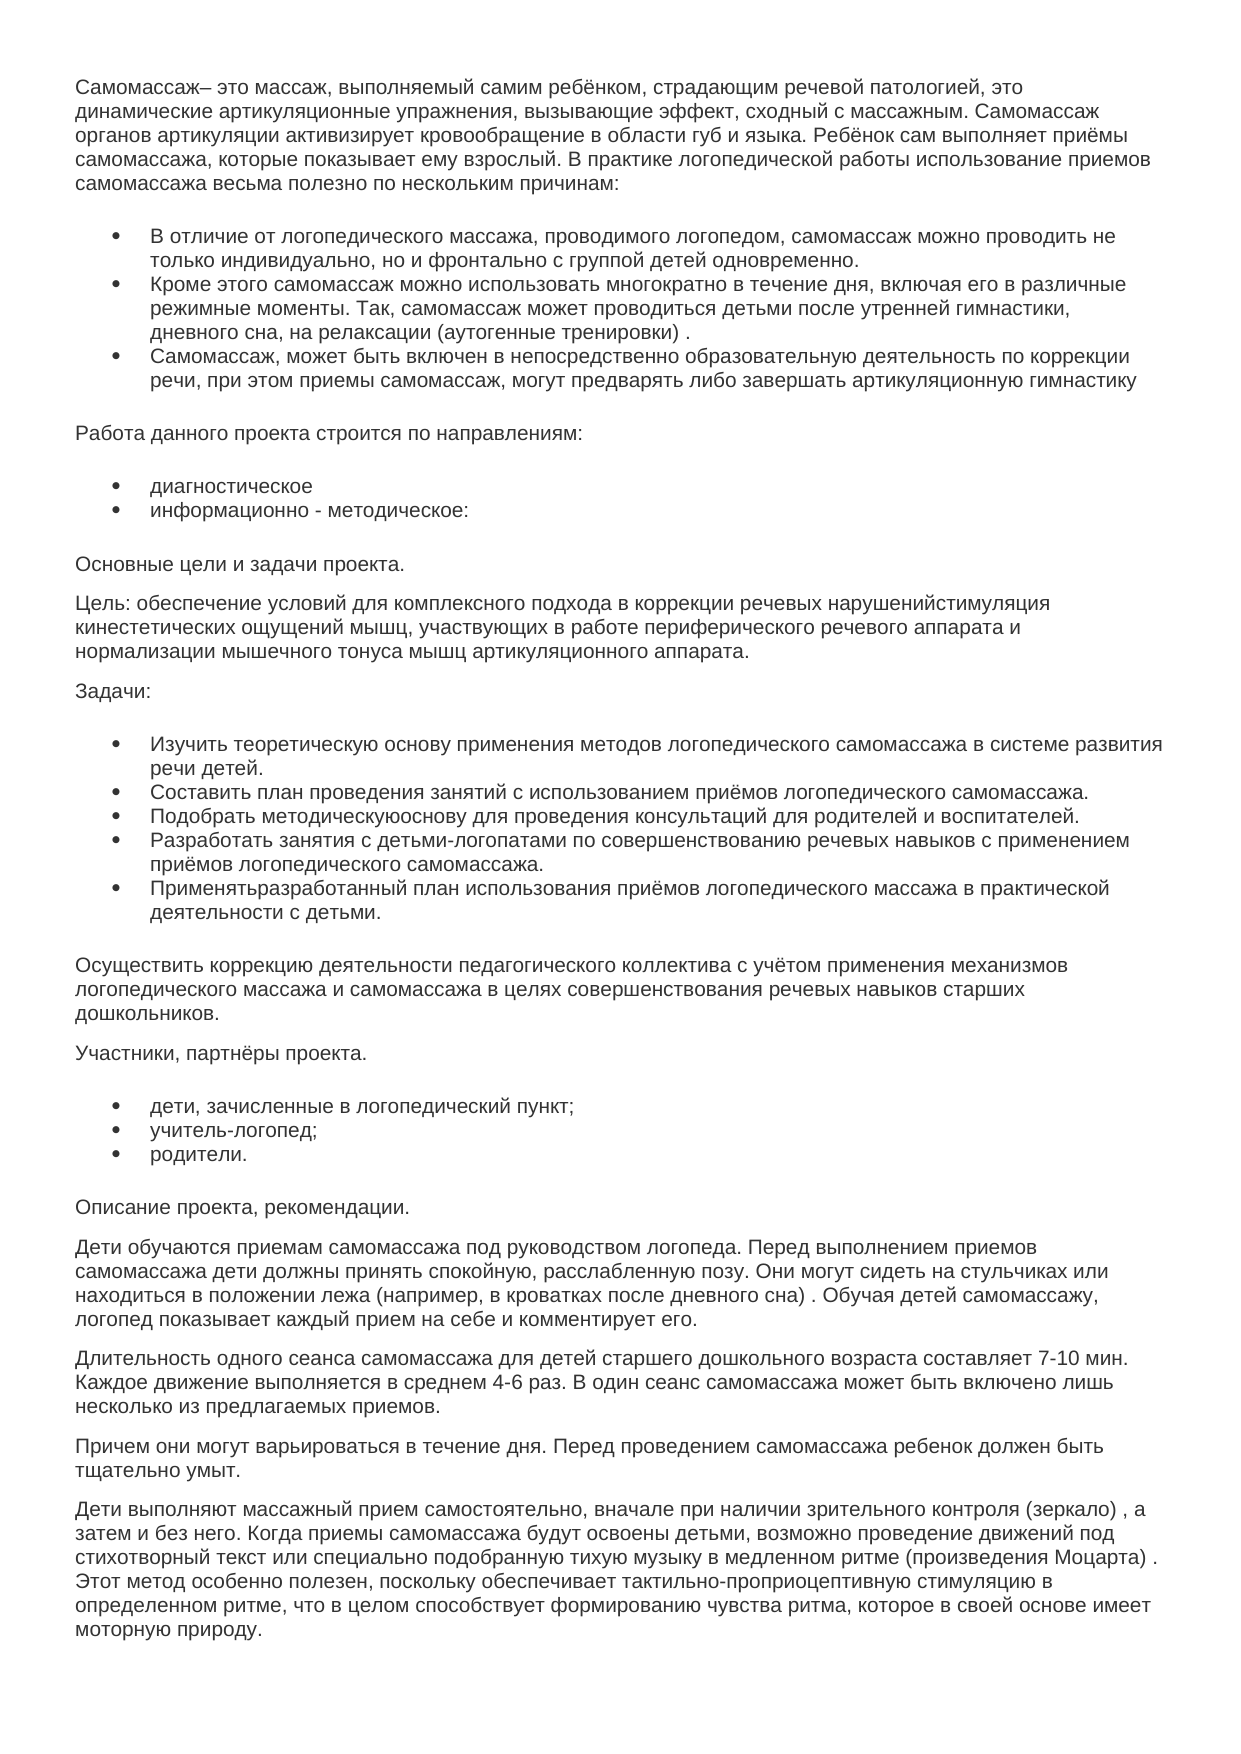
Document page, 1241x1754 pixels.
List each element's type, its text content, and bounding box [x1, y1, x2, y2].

text Описание проекта, рекомендации. [75, 1195, 1165, 1219]
text Цель: обеспечение условий для комплексного подхода в коррекции речевых нарушенийстимуляция кинестетических ощущений мышц, участвующих в работе периферического речевого аппарата и нормализации мышечного тонуса мышц артикуляционного аппарата. [75, 591, 1165, 663]
text Осуществить коррекцию деятельности педагогического коллектива с учётом применения механизмов логопедического массажа и самомассажа в целях совершенствования речевых навыков старших дошкольников. [75, 953, 1165, 1025]
text Задачи: [75, 679, 1165, 703]
text Основные цели и задачи проекта. [75, 552, 1165, 576]
list диагностическое [112, 474, 1165, 498]
list В отличие от логопедического массажа, проводимого логопедом, самомассаж можно проводить не только индивидуально, но и фронтально с группой детей одновременно. [112, 224, 1165, 272]
text Дети выполняют массажный прием самостоятельно, вначале при наличии зрительного контроля (зеркало) , а затем и без него. Когда приемы самомассажа будут освоены детьми, возможно проведение движений под стихотворный текст или специально подобранную тихую музыку в медленном ритме (произведения Моцарта) . Этот метод особенно полезен, поскольку обеспечивает тактильно-проприоцептивную стимуляцию в определенном ритме, что в целом способствует формированию чувства ритма, которое в своей основе имеет моторную природу. [75, 1497, 1165, 1641]
text Причем они могут варьироваться в течение дня. Перед проведением самомассажа ребенок должен быть тщательно умыт. [75, 1434, 1165, 1482]
list дети, зачисленные в логопедический пункт; [112, 1094, 1165, 1118]
list Самомассаж, может быть включен в непосредственно образовательную деятельность по коррекции речи, при этом приемы самомассаж, могут предварять либо завершать артикуляционную гимнастику [112, 344, 1165, 392]
list родители. [112, 1142, 1165, 1166]
text Самомассаж– это массаж, выполняемый самим ребёнком, страдающим речевой патологией, это динамические артикуляционные упражнения, вызывающие эффект, сходный с массажным. Самомассаж органов артикуляции активизирует кровообращение в области губ и языка. Ребёнок сам выполняет приёмы самомассажа, которые показывает ему взрослый. В практике логопедической работы использование приемов самомассажа весьма полезно по нескольким причинам: [75, 75, 1165, 195]
list Составить план проведения занятий с использованием приёмов логопедического самомассажа. [112, 780, 1165, 804]
list информационно - методическое: [112, 498, 1165, 522]
list Изучить теоретическую основу применения методов логопедического самомассажа в системе развития речи детей. [112, 732, 1165, 780]
text Работа данного проекта строится по направлениям: [75, 421, 1165, 445]
list Кроме этого самомассаж можно использовать многократно в течение дня, включая его в различные режимные моменты. Так, самомассаж может проводиться детьми после утренней гимнастики, дневного сна, на релаксации (аутогенные тренировки) . [112, 272, 1165, 344]
list Разработать занятия с детьми-логопатами по совершенствованию речевых навыков с применением приёмов логопедического самомассажа. [112, 828, 1165, 876]
list Применятьразработанный план использования приёмов логопедического массажа в практической деятельности с детьми. [112, 876, 1165, 924]
text Дети обучаются приемам самомассажа под руководством логопеда. Перед выполнением приемов самомассажа дети должны принять спокойную, расслабленную позу. Они могут сидеть на стульчиках или находиться в положении лежа (например, в кроватках после дневного сна) . Обучая детей самомассажу, логопед показывает каждый прием на себе и комментирует его. [75, 1235, 1165, 1331]
text Участники, партнёры проекта. [75, 1041, 1165, 1064]
text Длительность одного сеанса самомассажа для детей старшего дошкольного возраста составляет 7-10 мин. Каждое движение выполняется в среднем 4-6 раз. В один сеанс самомассажа может быть включено лишь несколько из предлагаемых приемов. [75, 1346, 1165, 1418]
list Подобрать методическуюоснову для проведения консультаций для родителей и воспитателей. [112, 804, 1165, 828]
list учитель-логопед; [112, 1118, 1165, 1142]
